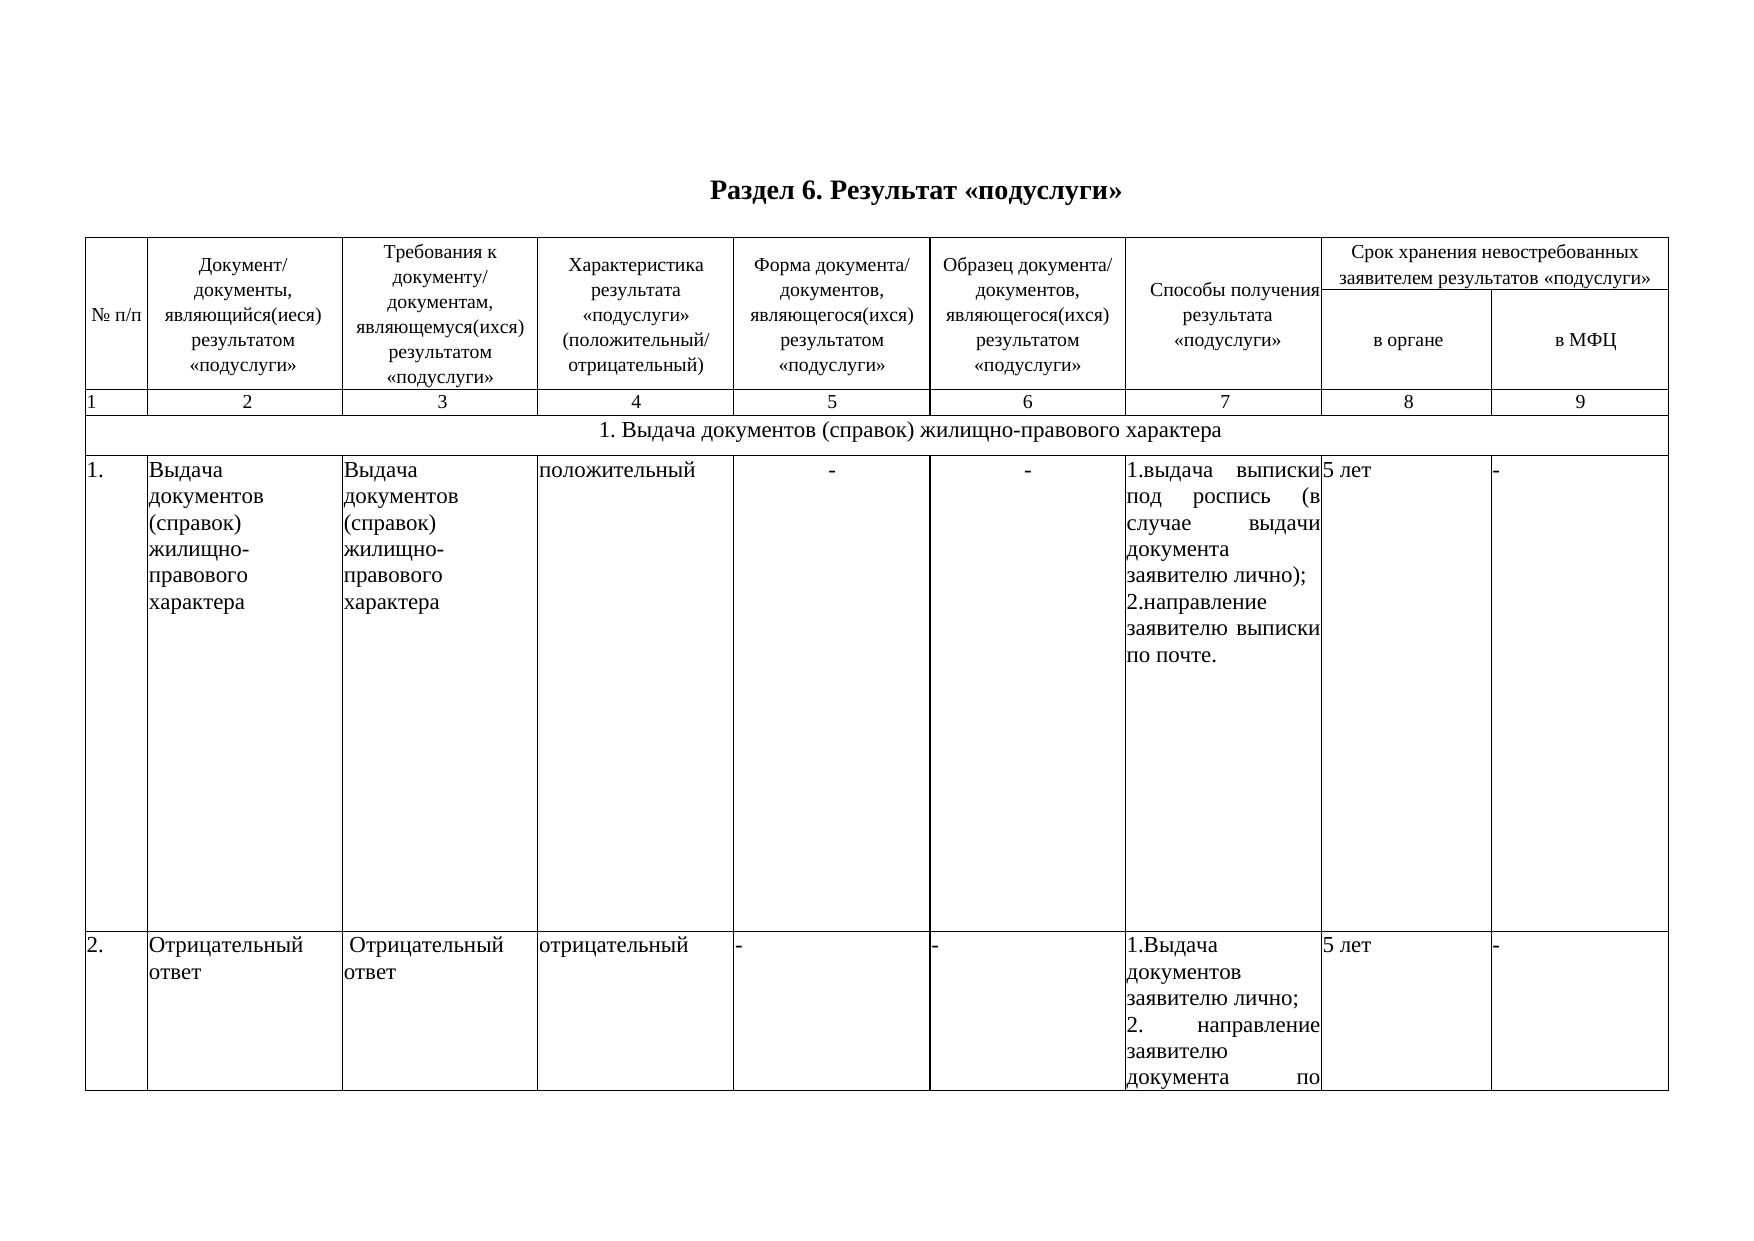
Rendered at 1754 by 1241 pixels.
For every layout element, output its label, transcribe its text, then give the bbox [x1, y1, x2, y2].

table_cell 2. [86, 932, 147, 1090]
table_header Форма документа/ документов, являющегося(ихся) результатом «подуслуги» [734, 238, 929, 389]
table_cell - [931, 456, 1125, 931]
table_cell 6 [931, 390, 1125, 415]
table_header Требования к документу/ документам, являющемуся(ихся) результатом «подуслуги» [343, 238, 537, 389]
table_header № п/п [86, 238, 147, 389]
table_cell 9 [1492, 390, 1668, 415]
table_header Срок хранения невостребованных заявителем результатов «подуслуги» [1322, 238, 1668, 289]
table_cell - [1492, 932, 1668, 1090]
table_cell 1 [86, 390, 147, 415]
table_cell 3 [343, 390, 537, 415]
table_cell 1. Выдача документов (справок) жилищно-правового характера [86, 416, 1668, 455]
table_header Способы получения результата «подуслуги» [1126, 238, 1321, 389]
table_cell 2 [148, 390, 342, 415]
table_cell 1.выдача выписки под роспись (в случае выдачи документа заявителю лично); 2.направление заявителю выписки по почте. [1126, 456, 1321, 931]
table_header Документ/ документы, являющийся(иеся) результатом «подуслуги» [148, 238, 342, 389]
table_cell в МФЦ [1492, 290, 1668, 389]
table_header Характеристика результата «подуслуги» (положительный/ отрицательный) [538, 238, 733, 389]
table_cell - [734, 932, 929, 1090]
table_cell 8 [1322, 390, 1491, 415]
table_cell Выдача документов (справок) жилищно-правового характера [148, 456, 342, 931]
table_cell положительный [538, 456, 733, 931]
table_cell 7 [1126, 390, 1321, 415]
table_cell 5 [734, 390, 929, 415]
table_cell 4 [538, 390, 733, 415]
table_cell 1. [86, 456, 147, 931]
text Раздел 6. Результат «подуслуги» [710, 177, 1636, 205]
table_cell 5 лет [1322, 932, 1491, 1090]
table_cell Отрицательный ответ [343, 932, 537, 1090]
table_cell Отрицательный ответ [148, 932, 342, 1090]
table_header Образец документа/ документов, являющегося(ихся) результатом «подуслуги» [931, 238, 1125, 389]
table_cell - [931, 932, 1125, 1090]
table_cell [1126, 932, 1321, 1090]
table_cell - [734, 456, 929, 931]
table_cell - [1492, 456, 1668, 931]
table_cell в органе [1322, 290, 1491, 389]
table_cell отрицательный [538, 932, 733, 1090]
table_cell Выдача документов (справок) жилищно-правового характера [343, 456, 537, 931]
table_cell 5 лет [1322, 456, 1491, 931]
